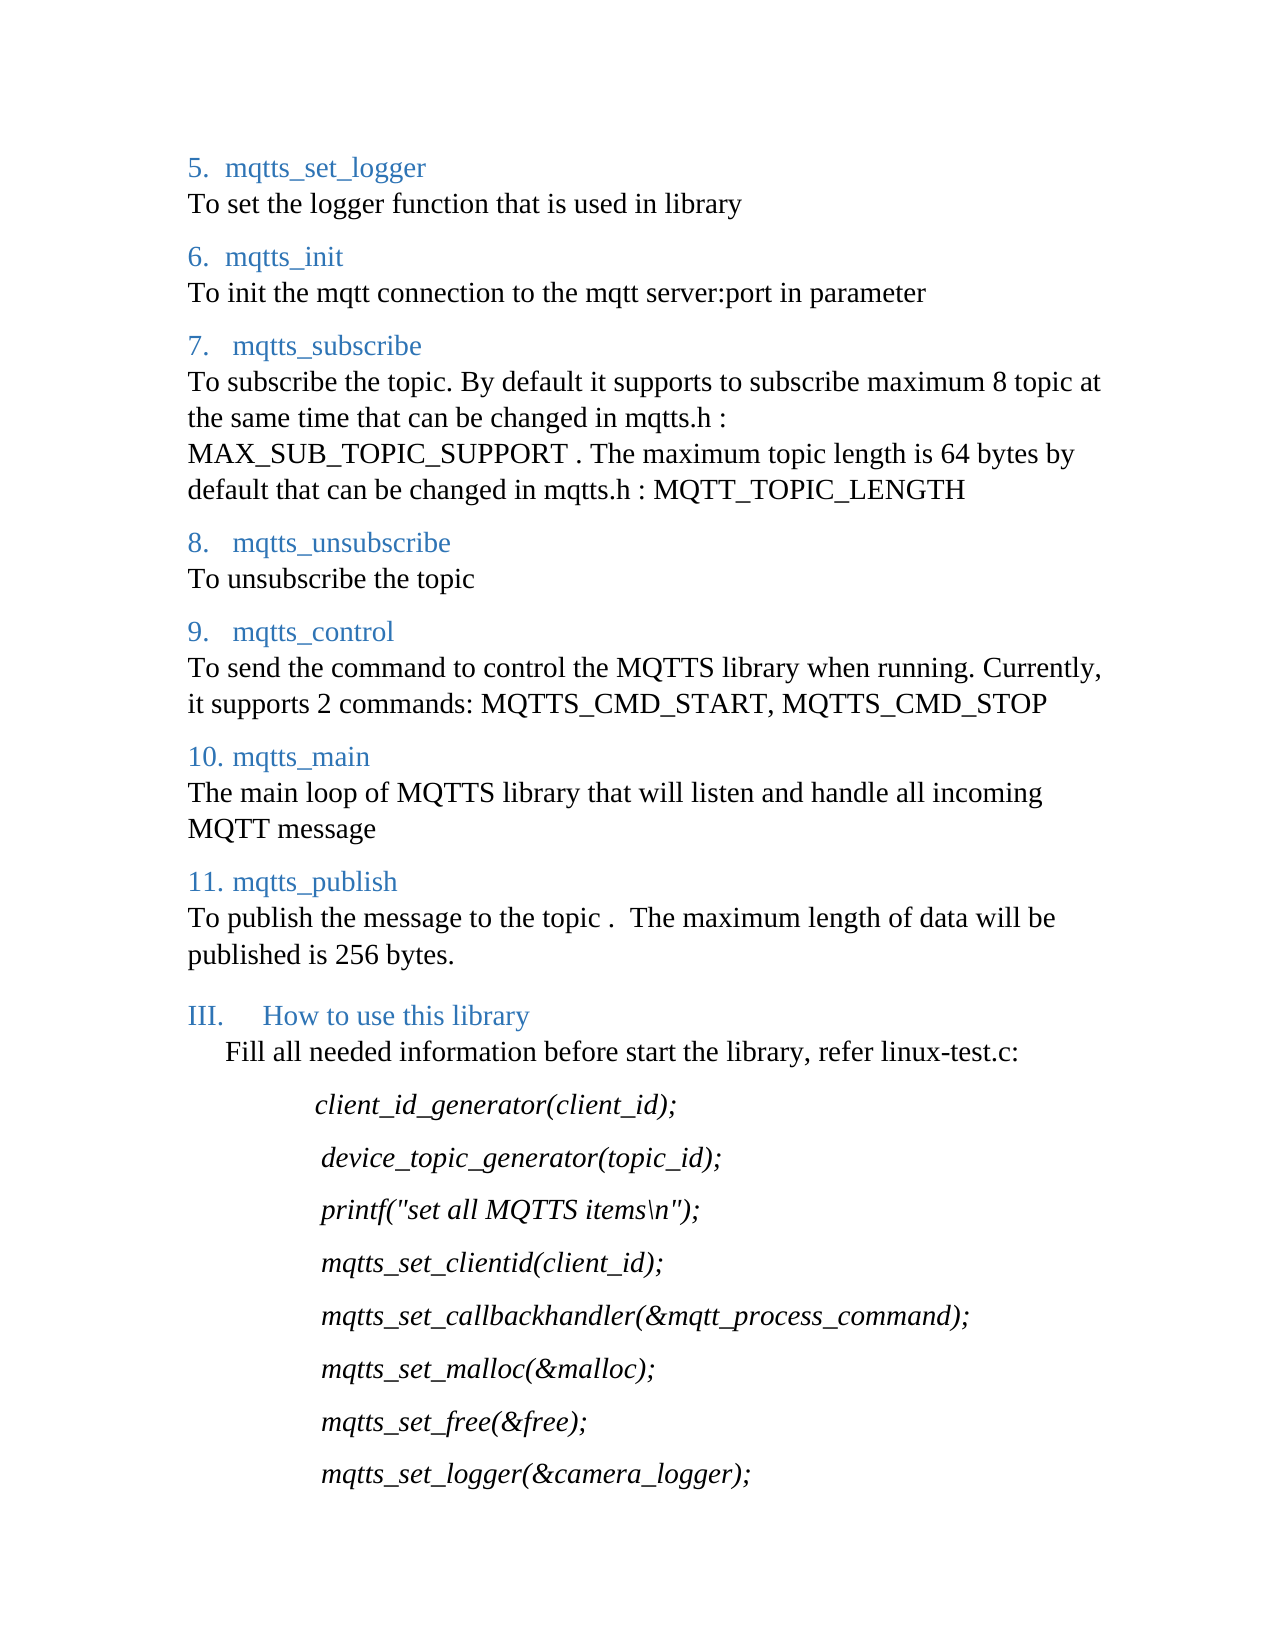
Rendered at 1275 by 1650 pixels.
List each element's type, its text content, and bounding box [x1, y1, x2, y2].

text To send the command to control the MQTTS library when running. Currently, it supports 2 commands: MQTTS_CMD_START, MQTTS_CMD_STOP [187, 650, 1125, 720]
subtitle mqtts_control [187, 614, 1125, 648]
text mqtts_set_malloc(&malloc); [262, 1351, 1125, 1384]
subtitle mqtts_init [187, 239, 1125, 272]
text The main loop of MQTTS library that will listen and handle all incoming MQTT message [187, 776, 1125, 845]
text To set the logger function that is used in library [187, 186, 1125, 220]
text client_id_generator(client_id); [262, 1087, 1125, 1120]
subtitle mqtts_main [187, 739, 1125, 773]
text printf("set all MQTTS items\n"); [262, 1192, 1125, 1226]
text To init the mqtt connection to the mqtt server:port in parameter [187, 275, 1125, 309]
text To unsubscribe the topic [187, 561, 1125, 595]
text mqtts_set_clientid(client_id); [262, 1245, 1125, 1279]
text mqtts_set_free(&free); [262, 1404, 1125, 1437]
text device_topic_generator(topic_id); [262, 1140, 1125, 1173]
text mqtts_set_callbackhandler(&mqtt_process_command); [262, 1298, 1125, 1332]
list Fill all needed information before start the library, refer linux-test.c: [225, 1034, 1125, 1068]
subtitle mqtts_set_logger [187, 150, 1125, 183]
subtitle How to use this library [187, 998, 1125, 1031]
subtitle mqtts_subscribe [187, 328, 1125, 361]
text To subscribe the topic. By default it supports to subscribe maximum 8 topic at the same time that can be changed in mqtts.h : MAX_SUB_TOPIC_SUPPORT . The maximum topic length is 64 bytes by default that can be changed in mqtts.h : MQTT_TOPIC_LENGTH [187, 364, 1125, 506]
subtitle mqtts_unsubscribe [187, 525, 1125, 559]
text To publish the message to the topic . The maximum length of data will be published is 256 bytes. [187, 901, 1125, 970]
subtitle mqtts_publish [187, 864, 1125, 898]
text mqtts_set_logger(&camera_logger); [262, 1457, 1125, 1490]
